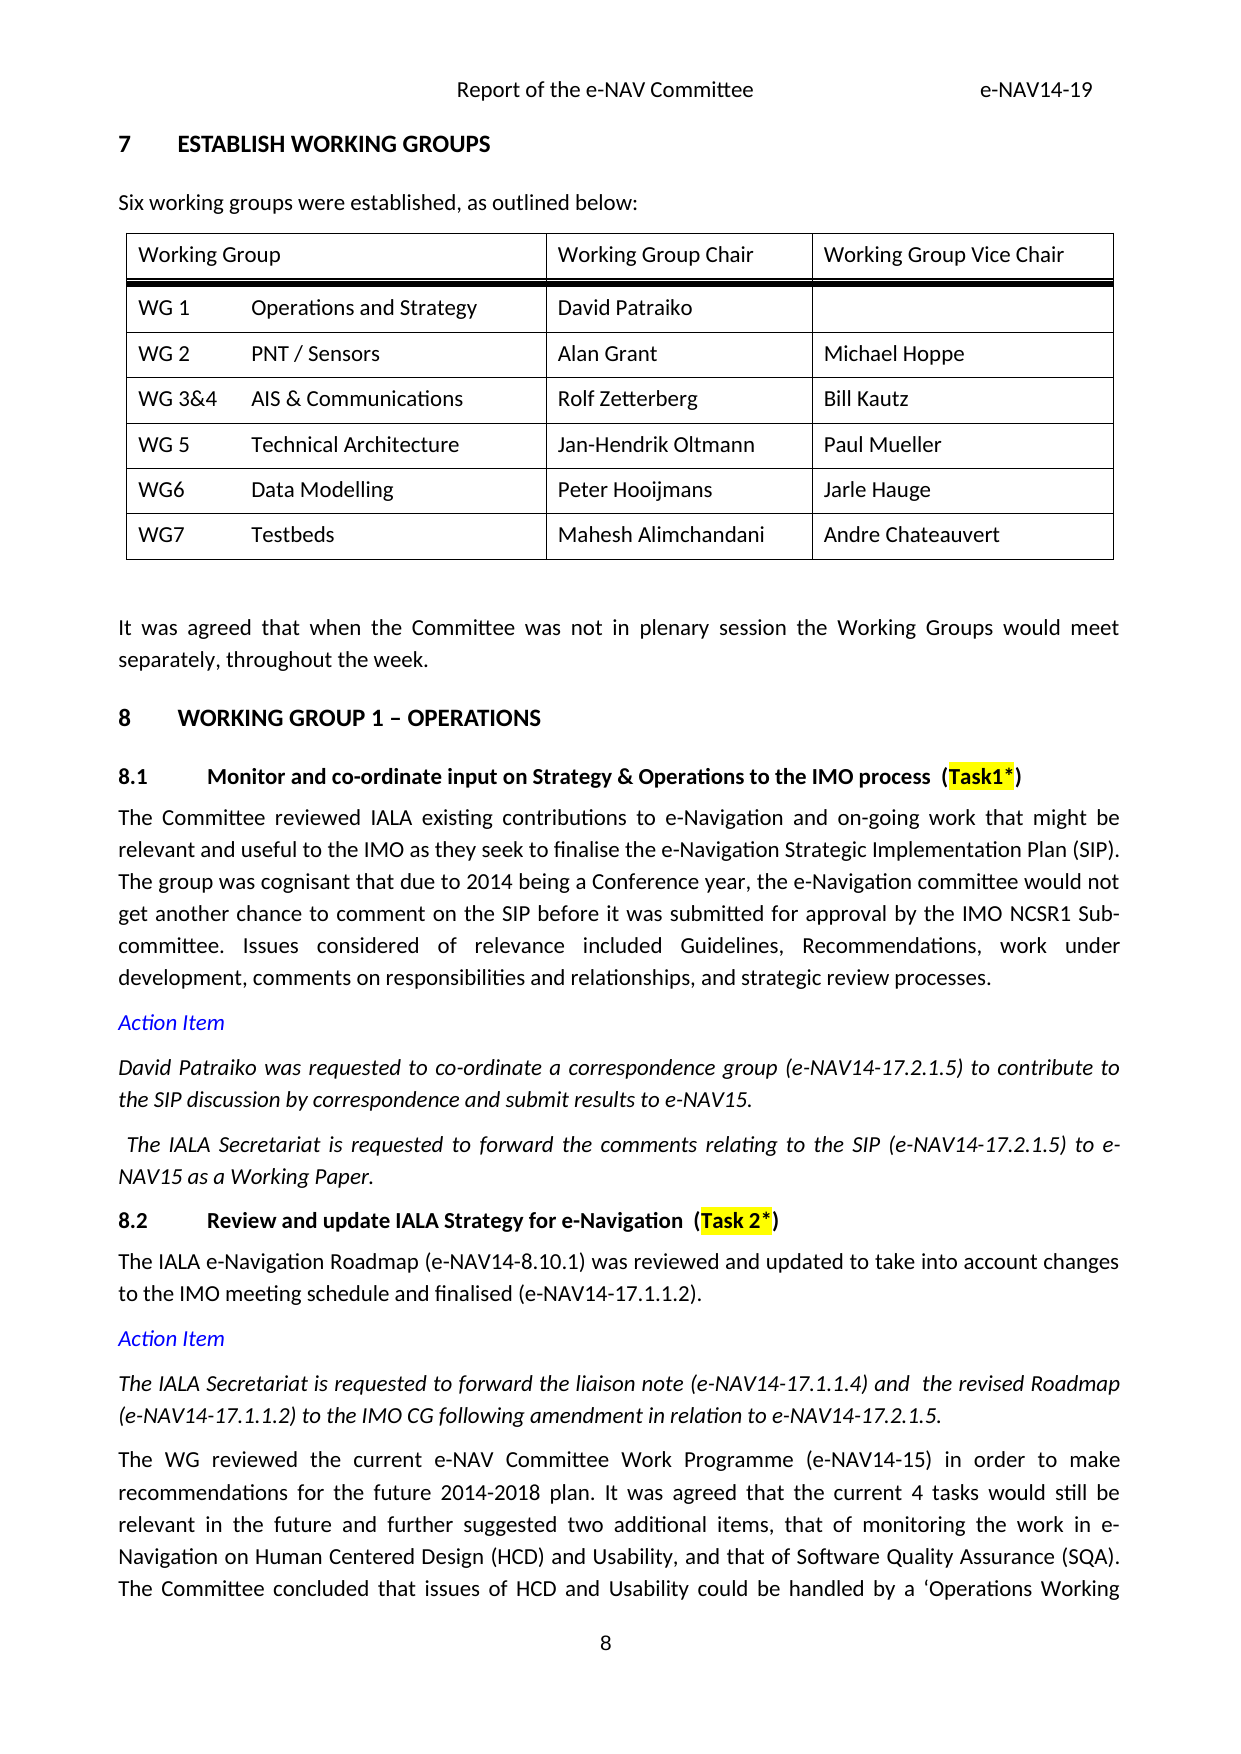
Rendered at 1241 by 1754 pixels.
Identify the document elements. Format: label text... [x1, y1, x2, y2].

table_cell Mahesh Alimchandani [547, 514, 812, 559]
table_cell WG 5 Technical Architecture [127, 424, 546, 468]
table_cell Rolf Zetterberg [547, 378, 812, 422]
subtitle Monitor and co-ordinate input on Strategy & Operations to the IMO process (Task1*) [118, 762, 949, 790]
subtitle Working Group 1 – Operations [118, 702, 1122, 733]
table_cell Paul Mueller [813, 424, 1113, 468]
text The IALA e-Navigation Roadmap (e-NAV14-8.10.1) was reviewed and updated to take into account changes to the IMO meeting schedule and finalised (e-NAV14-17.1.1.2). [118, 1247, 1122, 1307]
table_cell WG 3&4 AIS & Communications [127, 378, 546, 422]
subtitle Review and update IALA Strategy for e-Navigation (Task 2*) [772, 1207, 1122, 1235]
table_cell Andre Chateauvert [813, 514, 1113, 559]
text The IALA Secretariat is requested to forward the liaison note (e-NAV14-17.1.1.4) and the revised Roadmap (e-NAV14-17.1.1.2) to the IMO CG following amendment in relation to e-NAV14-17.2.1.5. [118, 1369, 1122, 1429]
table_cell Jan-Hendrik Oltmann [547, 424, 812, 468]
table_cell David Patraiko [547, 287, 812, 332]
table_cell WG 1 Operations and Strategy [127, 287, 546, 332]
table_cell Peter Hooijmans [547, 469, 812, 513]
text Six working groups were established, as outlined below: [118, 188, 1122, 216]
subtitle Establish Working Groups [118, 128, 1122, 158]
text Action Item [118, 1008, 1122, 1036]
text Action Item [118, 1324, 1122, 1352]
table_cell WG6 Data Modelling [127, 469, 546, 513]
text It was agreed that when the Committee was not in plenary session the Working Groups would meet separately, throughout the week. [118, 613, 1122, 673]
text The Committee reviewed IALA existing contributions to e-Navigation and on-going work that might be relevant and useful to the IMO as they seek to finalise the e-Navigation Strategic Implementation Plan (SIP). The group was cognisant that due to 2014 being a Conference year, the e-Navigation committee would not get another chance to comment on the SIP before it was submitted for approval by the IMO NCSR1 Sub-committee. Issues considered of relevance included Guidelines, Recommendations, work under development, comments on responsibilities and relationships, and strategic review processes. [118, 803, 1122, 992]
subtitle Review and update IALA Strategy for e-Navigation (Task 2*) [118, 1207, 701, 1235]
table_cell Jarle Hauge [813, 469, 1113, 513]
text The IALA Secretariat is requested to forward the comments relating to the SIP (e-NAV14-17.2.1.5) to e-NAV15 as a Working Paper. [118, 1130, 1122, 1190]
table_cell Bill Kautz [813, 378, 1113, 422]
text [118, 1446, 1122, 1602]
text David Patraiko was requested to co-ordinate a correspondence group (e-NAV14-17.2.1.5) to contribute to the SIP discussion by correspondence and submit results to e-NAV15. [118, 1053, 1122, 1113]
table_header Working Group Vice Chair [813, 234, 1113, 278]
table_cell [813, 287, 1113, 332]
table_cell Alan Grant [547, 333, 812, 377]
table_header Working Group Chair [547, 234, 812, 278]
table_cell WG 2 PNT / Sensors [127, 333, 546, 377]
table_header Working Group [127, 234, 546, 278]
table_cell Michael Hoppe [813, 333, 1113, 377]
table_cell WG7 Testbeds [127, 514, 546, 559]
